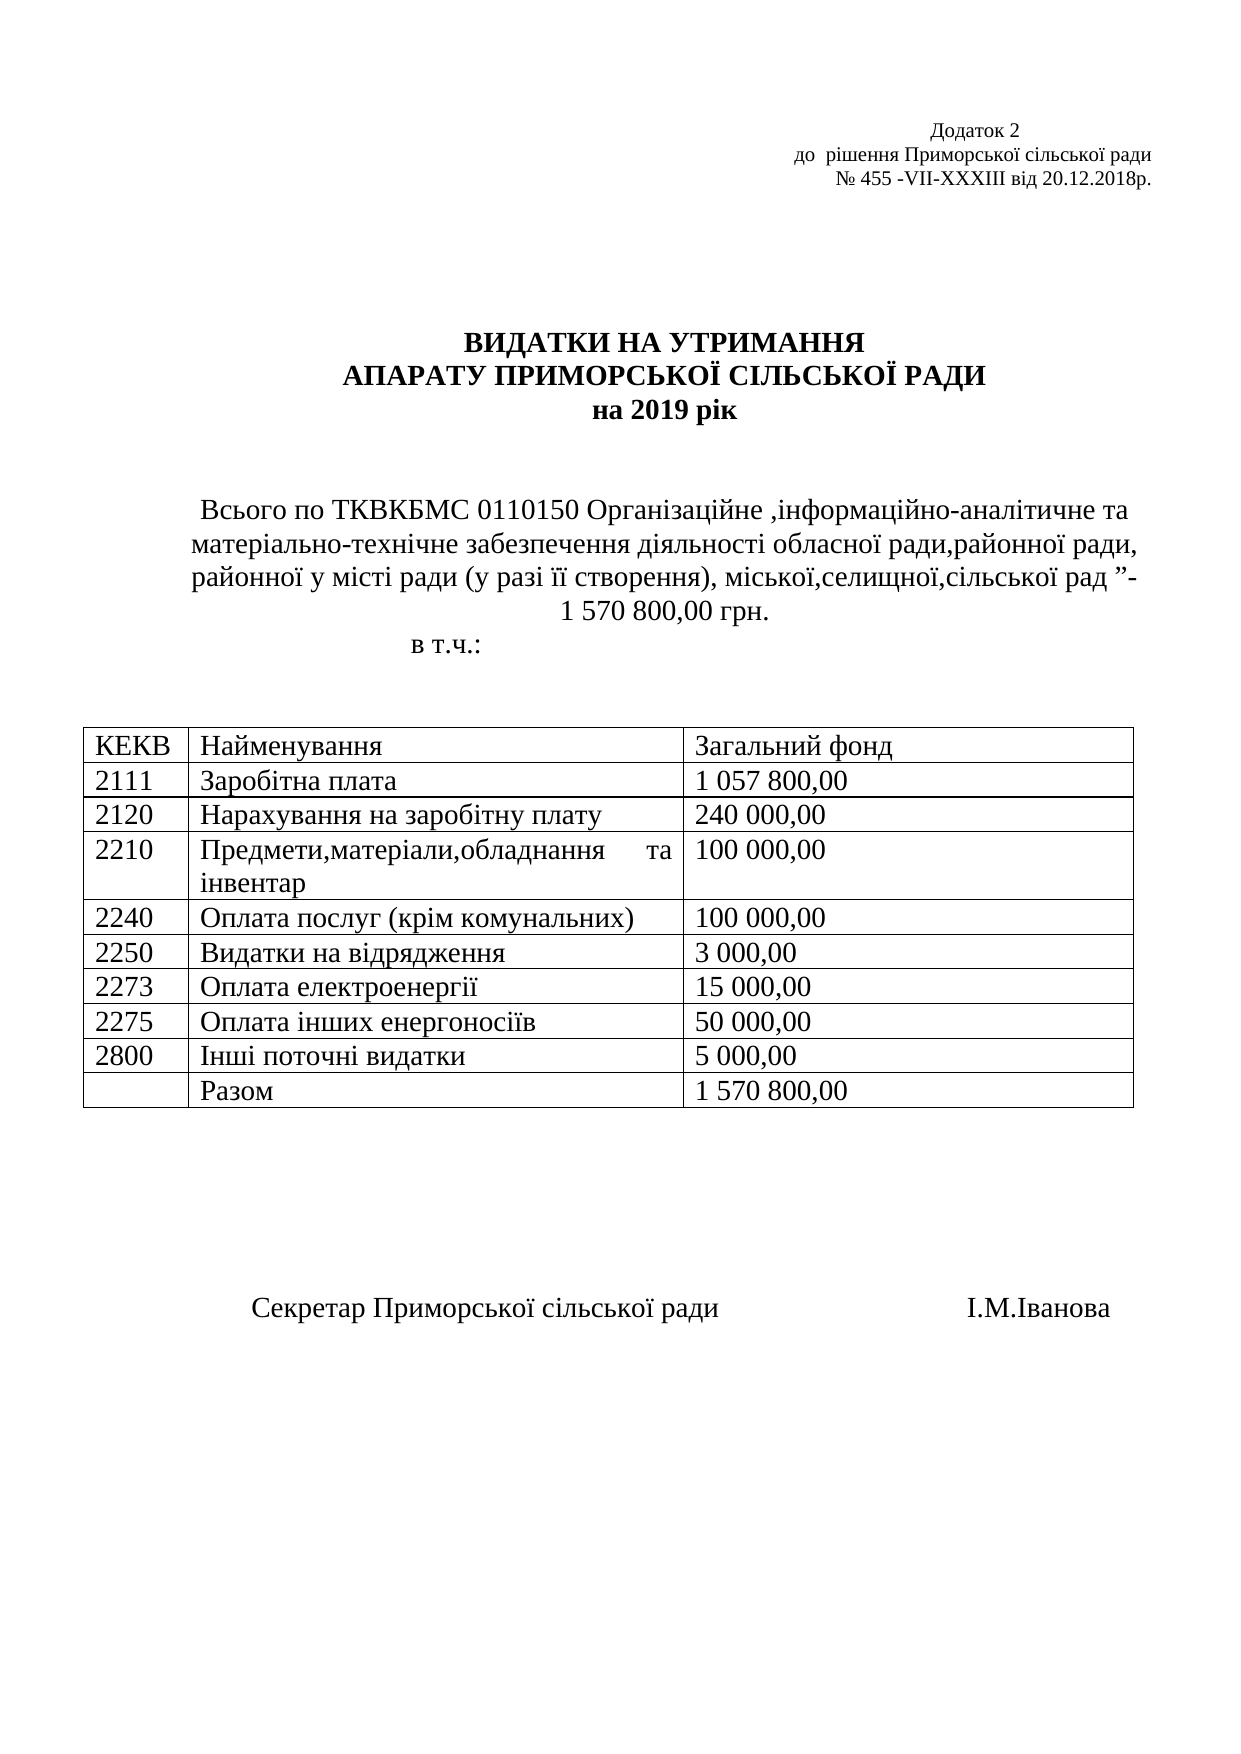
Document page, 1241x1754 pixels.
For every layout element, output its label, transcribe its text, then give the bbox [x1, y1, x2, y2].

table_header Найменування [189, 728, 683, 762]
table_cell 2120 [84, 798, 188, 831]
table_cell 15 000,00 [684, 969, 1133, 1003]
table_cell 100 000,00 [684, 900, 1133, 934]
table_cell [84, 1073, 188, 1107]
table_cell Оплата електроенергії [189, 969, 683, 1003]
text на 2019 рік [177, 392, 1152, 425]
table_cell Заробітна плата [189, 763, 683, 796]
text до рішення Приморської сільської ради [233, 142, 1152, 166]
text АПАРАТУ ПРИМОРСЬКОЇ СІЛЬСЬКОЇ РАДИ [177, 358, 1152, 392]
table_cell 2250 [84, 935, 188, 968]
table_cell 240 000,00 [684, 798, 1133, 831]
text Всього по ТКВКБМС 0110150 Організаційне ,інформаційно-аналітичне та матеріально-технічне забезпечення діяльності обласної ради,районної ради, районної у місті ради (у разі її створення), міської,селищної,сільської рад ”- 1 570 800,00 грн. [177, 492, 1152, 627]
text Секретар Приморської сільської ради І.М.Іванова [177, 1290, 1152, 1323]
text № 455 -VII-ХХХIIІ від 20.12.2018р. [177, 166, 1152, 190]
table_header КЕКВ [84, 728, 188, 762]
table_cell 3 000,00 [684, 935, 1133, 968]
text в т.ч.: [177, 627, 1152, 660]
table_cell Предмети,матеріали,обладнання та інвентар [189, 832, 683, 899]
table_cell 1 057 800,00 [684, 763, 1133, 796]
text Додаток 2 [693, 118, 1152, 142]
table_cell Нарахування на заробітну плату [189, 798, 683, 831]
table_cell Разом [189, 1073, 683, 1107]
table_cell 2210 [84, 832, 188, 899]
table_cell 5 000,00 [684, 1039, 1133, 1072]
table_cell Видатки на відрядження [189, 935, 683, 968]
table_cell Інші поточні видатки [189, 1039, 683, 1072]
table_cell 2800 [84, 1039, 188, 1072]
table_cell Оплата послуг (крім комунальних) [189, 900, 683, 934]
table_cell Оплата інших енергоносіїв [189, 1004, 683, 1037]
table_cell 50 000,00 [684, 1004, 1133, 1037]
table_cell 2240 [84, 900, 188, 934]
table_cell 2275 [84, 1004, 188, 1037]
table_cell 2111 [84, 763, 188, 796]
table_header Загальний фонд [684, 728, 1133, 762]
table_cell 100 000,00 [684, 832, 1133, 899]
table_cell 1 570 800,00 [684, 1073, 1133, 1107]
table_cell 2273 [84, 969, 188, 1003]
text ВИДАТКИ НА УТРИМАННЯ [177, 325, 1152, 358]
